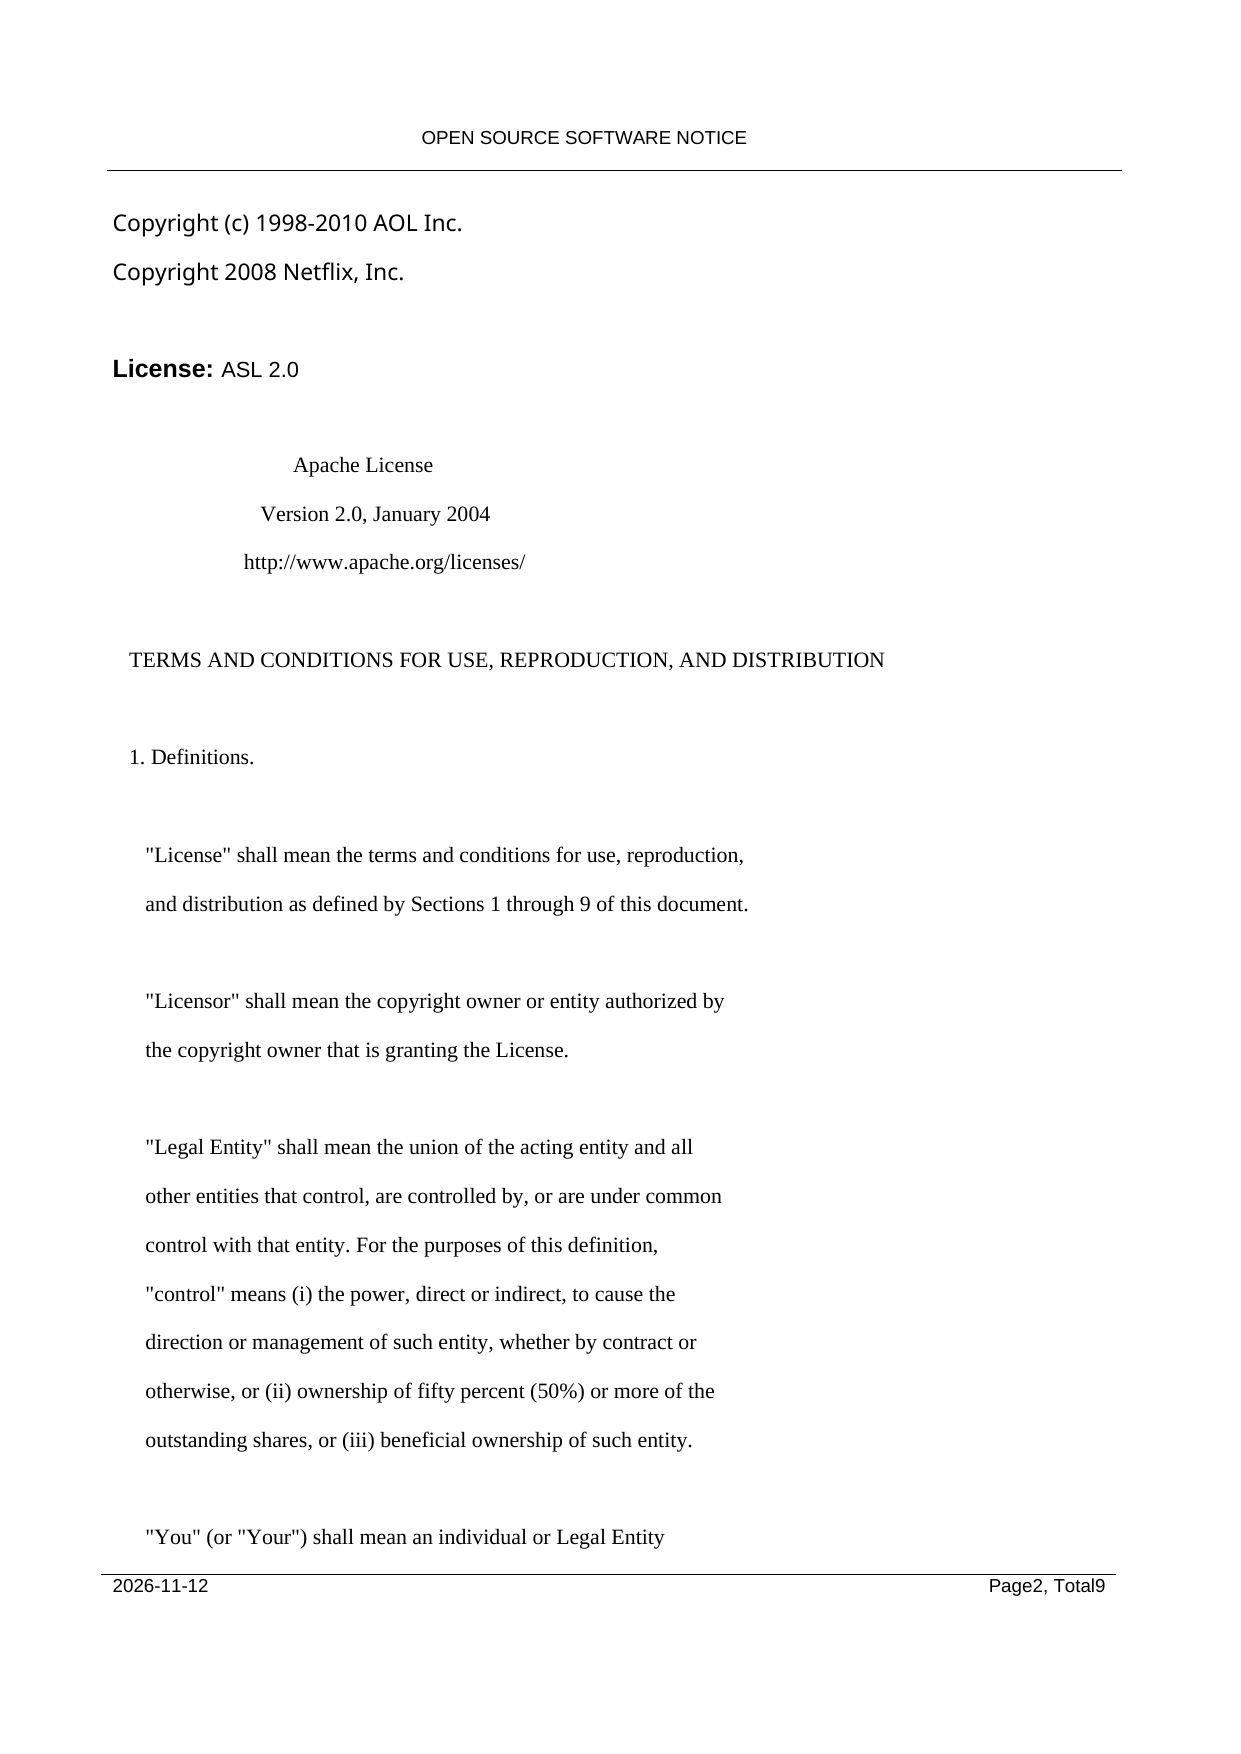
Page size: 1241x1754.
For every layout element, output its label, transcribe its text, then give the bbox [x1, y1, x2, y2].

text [112, 206, 1128, 336]
text License: ASL 2.0 [112, 353, 1128, 385]
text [112, 399, 1128, 1553]
